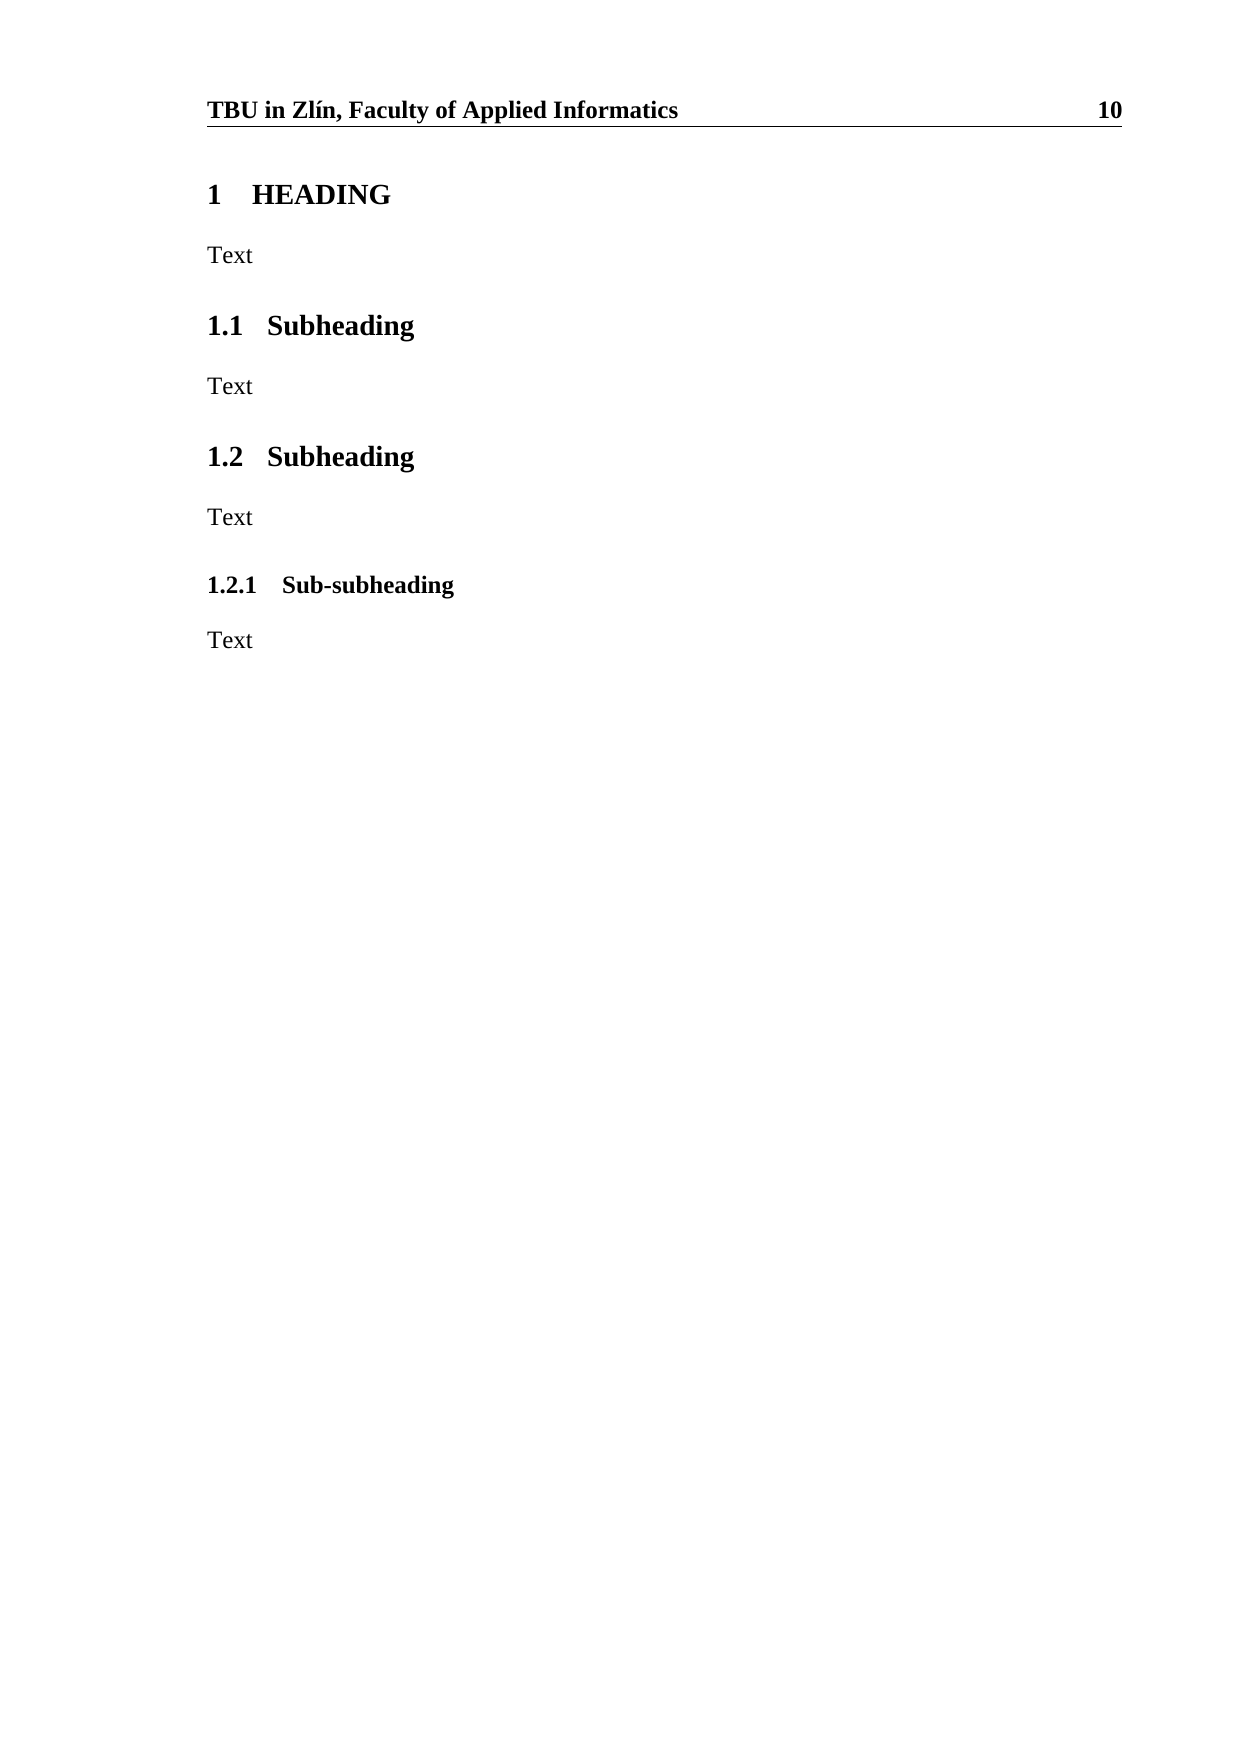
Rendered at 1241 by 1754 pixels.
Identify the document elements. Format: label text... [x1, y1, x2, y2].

text Text [207, 502, 1122, 531]
subtitle Subheading [207, 308, 1122, 342]
subtitle Sub-subheading [207, 570, 1122, 599]
text Text [207, 371, 1122, 400]
text Text [207, 240, 1122, 269]
subtitle Subheading [207, 439, 1122, 473]
text Text [207, 626, 1122, 654]
subtitle heading [207, 177, 1122, 211]
